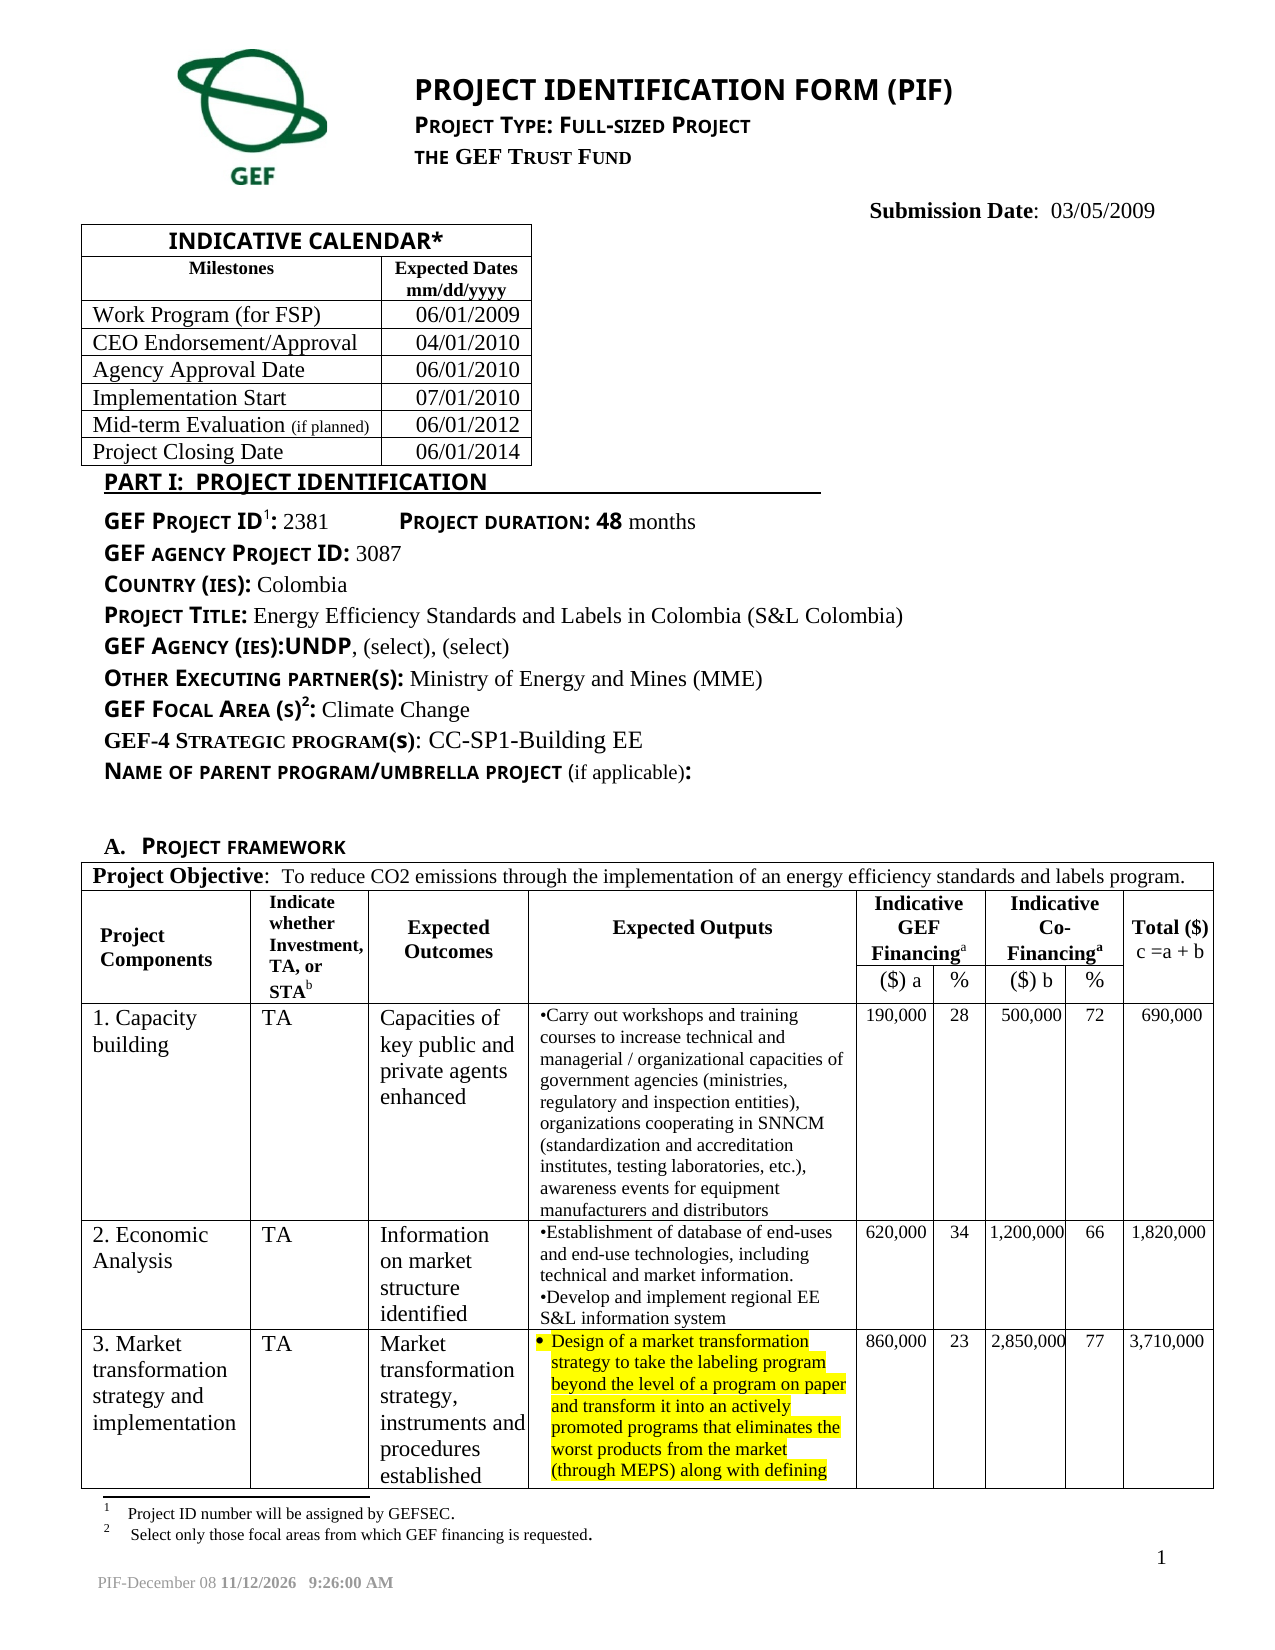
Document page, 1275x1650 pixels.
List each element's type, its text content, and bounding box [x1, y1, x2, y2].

list Project framework [103, 830, 1167, 862]
table_cell 77 [1066, 1330, 1123, 1488]
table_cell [82, 1330, 250, 1488]
text Country (ies): Colombia [103, 568, 1167, 599]
table_cell TA [251, 1330, 368, 1488]
table_cell ($) b [986, 966, 1065, 1003]
table_cell 66 [1066, 1221, 1123, 1329]
text GEF Agency (ies):, , [103, 630, 1167, 662]
table_header Indicative Calendar* [82, 225, 531, 256]
table_cell Expected Outcomes [369, 891, 528, 1003]
table_cell Mid-term Evaluation (if planned) [82, 411, 381, 437]
table_cell CEO Endorsement/Approval [82, 329, 381, 355]
table_cell Indicative GEF Financinga [857, 891, 985, 965]
table_cell Milestones [82, 257, 381, 300]
table_cell 500,000 [986, 1004, 1065, 1220]
table_cell 72 [1066, 1004, 1123, 1220]
table_cell 1,200,000 [986, 1221, 1065, 1329]
text the GEF Trust Fund [414, 140, 1127, 171]
table_cell 06/01/2009 [382, 301, 531, 328]
table_cell 1. Capacity building [82, 1004, 250, 1220]
text Other Executing partner(s): Ministry of Energy and Mines (MME) [103, 662, 1167, 693]
table_cell 06/01/2010 [382, 356, 531, 382]
table_cell 04/01/2010 [382, 329, 531, 355]
text Name of parent program/umbrella project (if applicable): [103, 755, 1167, 787]
text Project Type: [414, 109, 1127, 140]
table_cell 06/01/2014 [382, 438, 531, 465]
table_cell 28 [934, 1004, 985, 1220]
table_cell Indicate whether Investment, TA, or STAb [251, 891, 368, 1003]
table_cell % [1066, 966, 1123, 1003]
text part i: project IDentification [103, 466, 1186, 497]
table_cell Expected Dates mm/dd/yyyy [382, 257, 531, 300]
table_cell 07/01/2010 [382, 384, 531, 410]
picture [177, 49, 328, 185]
table_cell 690,000 [1124, 1004, 1213, 1220]
table_cell Expected Outputs [529, 891, 856, 1003]
table_cell TA [251, 1221, 368, 1329]
table_cell Project Components [82, 891, 250, 1003]
text gef agency Project ID: 3087 [103, 537, 1167, 568]
text Project Title: Energy Efficiency Standards and Labels in Colombia (S&L Colombia) [103, 599, 1167, 630]
table_cell Indicative Co-Financinga [986, 891, 1123, 965]
table_header Project Objective: To reduce CO2 emissions through the implementation of an energy efficiency standards and labels program. [82, 863, 1213, 890]
table_cell 190,000 [857, 1004, 933, 1220]
text Submission Date: 03/05/2009 [553, 197, 1155, 224]
table_cell 34 [934, 1221, 985, 1329]
table_cell ($) a [857, 966, 933, 1003]
table_cell •Carry out workshops and training courses to increase technical and managerial / organizational capacities of government agencies (ministries, regulatory and inspection entities), organizations cooperating in SNNCM (standardization and accreditation institutes, testing laboratories, etc.), awareness events for equipment manufacturers and distributors [529, 1004, 856, 1220]
table_cell 620,000 [857, 1221, 933, 1329]
table_cell TA [251, 1004, 368, 1220]
table_cell 23 [934, 1330, 985, 1488]
table_cell % [934, 966, 985, 1003]
table_cell Agency Approval Date [82, 356, 381, 382]
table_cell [529, 1330, 856, 1488]
text GEF Focal Area (s): [103, 693, 1167, 724]
table_cell 1,820,000 [1124, 1221, 1213, 1329]
text Project Identification Form (PIF) [414, 69, 1127, 109]
table_cell Capacities of key public and private agents enhanced [369, 1004, 528, 1220]
table_cell 2,850,000 [986, 1330, 1065, 1488]
table_cell 2. Economic Analysis [82, 1221, 250, 1329]
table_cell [369, 1330, 528, 1488]
table_cell 3,710,000 [1124, 1330, 1213, 1488]
table_cell Implementation Start [82, 384, 381, 410]
table_cell Project Closing Date [82, 438, 381, 465]
table_cell Work Program (for FSP) [82, 301, 381, 328]
table_cell 06/01/2012 [382, 411, 531, 437]
table_cell Information on market structure identified [369, 1221, 528, 1329]
text GEF-4 Strategic program(s): CC-SP1-Building EE [103, 724, 1167, 755]
text GEF Project ID: 2381 Project duration: 48 months [103, 505, 1186, 537]
table_cell 860,000 [857, 1330, 933, 1488]
table_cell •Establishment of database of end-uses and end-use technologies, including technical and market information. •Develop and implement regional EE S&L information system [529, 1221, 856, 1329]
table_cell Total ($) c =a + b [1124, 891, 1213, 1003]
